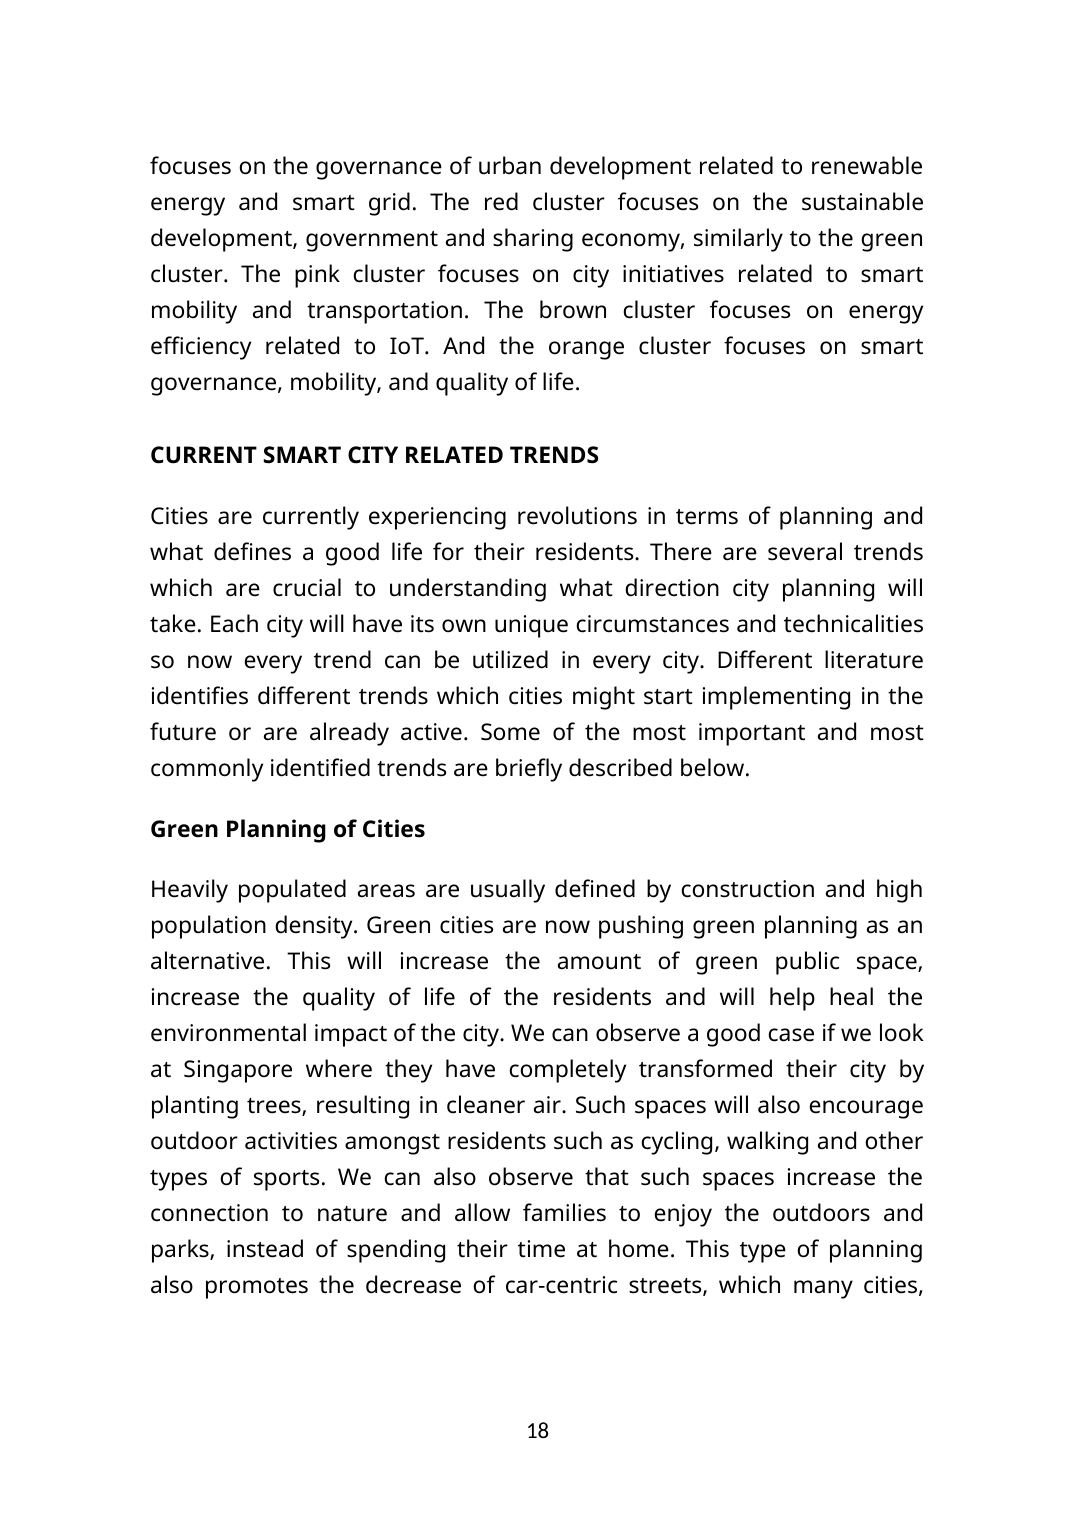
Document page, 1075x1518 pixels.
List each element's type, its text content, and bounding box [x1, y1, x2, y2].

text Cities are currently experiencing revolutions in terms of planning and what defines a good life for their residents. There are several trends which are crucial to understanding what direction city planning will take. Each city will have its own unique circumstances and technicalities so now every trend can be utilized in every city. Different literature identifies different trends which cities might start implementing in the future or are already active. Some of the most important and most commonly identified trends are briefly described below. [150, 500, 925, 783]
text CURRENT SMART CITY RELATED TRENDS [150, 439, 925, 470]
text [150, 873, 925, 1300]
subtitle Green Planning of Cities [150, 812, 925, 844]
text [150, 150, 925, 397]
